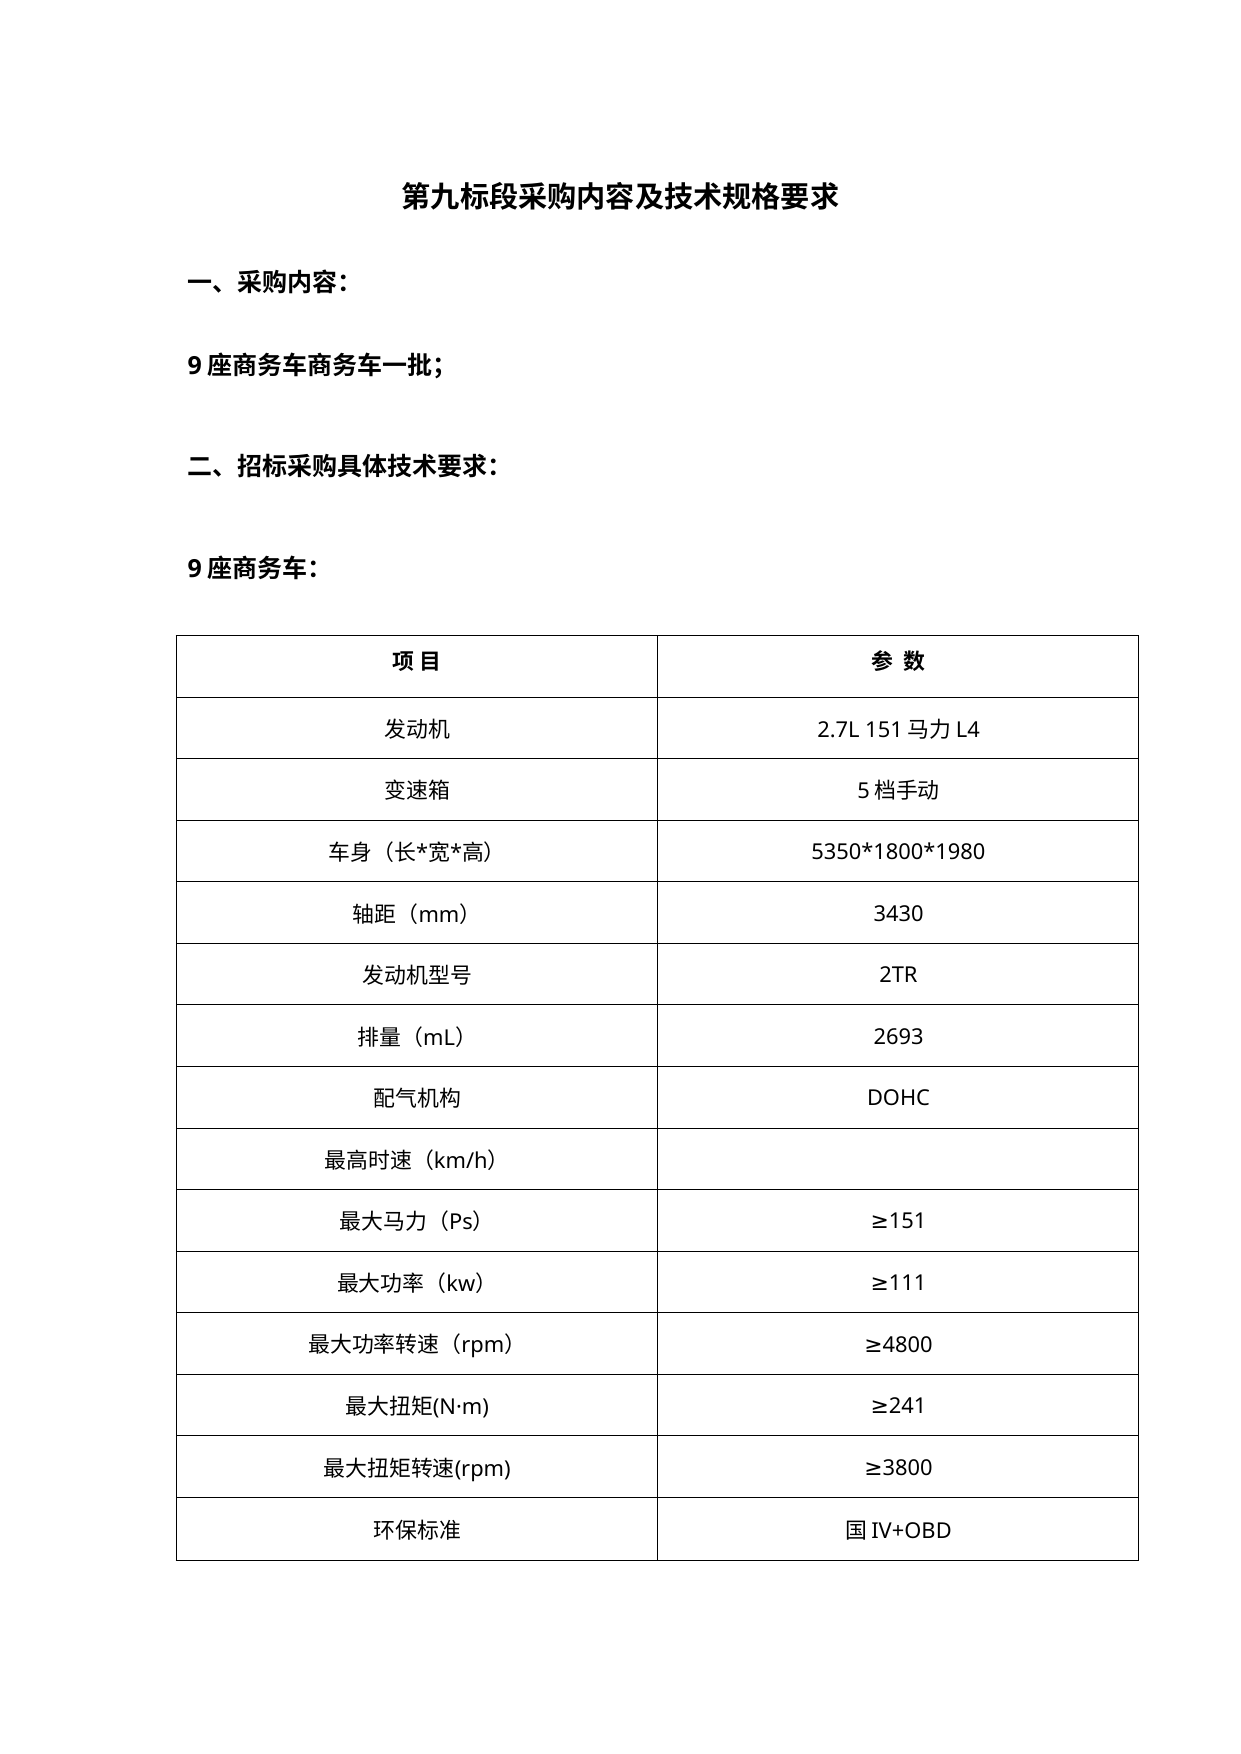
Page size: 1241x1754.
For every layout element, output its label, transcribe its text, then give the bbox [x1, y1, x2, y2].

table_cell 最大扭矩转速(rpm) [177, 1436, 657, 1497]
list 招标采购具体技术要求： [187, 432, 1053, 497]
table_cell 环保标准 [177, 1498, 657, 1560]
list 采购内容： [187, 248, 1053, 313]
table_cell 配气机构 [177, 1067, 657, 1127]
table_cell 车身（长*宽*高） [177, 821, 657, 881]
table_cell 2693 [658, 1005, 1138, 1066]
table_cell 3430 [658, 882, 1138, 943]
table_cell 发动机 [177, 698, 657, 758]
table_cell 5350*1800*1980 [658, 821, 1138, 881]
table_cell ≥151 [658, 1190, 1138, 1251]
table_cell DOHC [658, 1067, 1138, 1127]
table_cell 2.7L 151马力 L4 [658, 698, 1138, 758]
table_cell [658, 1129, 1138, 1189]
table_cell 发动机型号 [177, 944, 657, 1004]
table_cell 最大马力（Ps） [177, 1190, 657, 1251]
table_cell 最大功率转速（rpm） [177, 1313, 657, 1374]
table_cell ≥241 [658, 1375, 1138, 1435]
list 第九标段采购内容及技术规格要求 [187, 162, 1053, 227]
table_cell 最大功率（kw） [177, 1252, 657, 1312]
table_cell 变速箱 [177, 759, 657, 820]
table_cell 最高时速（km/h） [177, 1129, 657, 1189]
text 9座商务车商务车一批； [187, 331, 1053, 396]
table_header 参 数 [658, 636, 1138, 697]
table_cell ≥3800 [658, 1436, 1138, 1497]
table_cell 国IV+OBD [658, 1498, 1138, 1560]
table_cell 排量（mL） [177, 1005, 657, 1066]
table_cell ≥111 [658, 1252, 1138, 1312]
table_cell 轴距（mm） [177, 882, 657, 943]
text 9座商务车： [187, 534, 1053, 599]
table_header 项 目 [177, 636, 657, 697]
table_cell ≥4800 [658, 1313, 1138, 1374]
table_cell 2TR [658, 944, 1138, 1004]
table_cell 最大扭矩(N·m) [177, 1375, 657, 1435]
table_cell 5档手动 [658, 759, 1138, 820]
